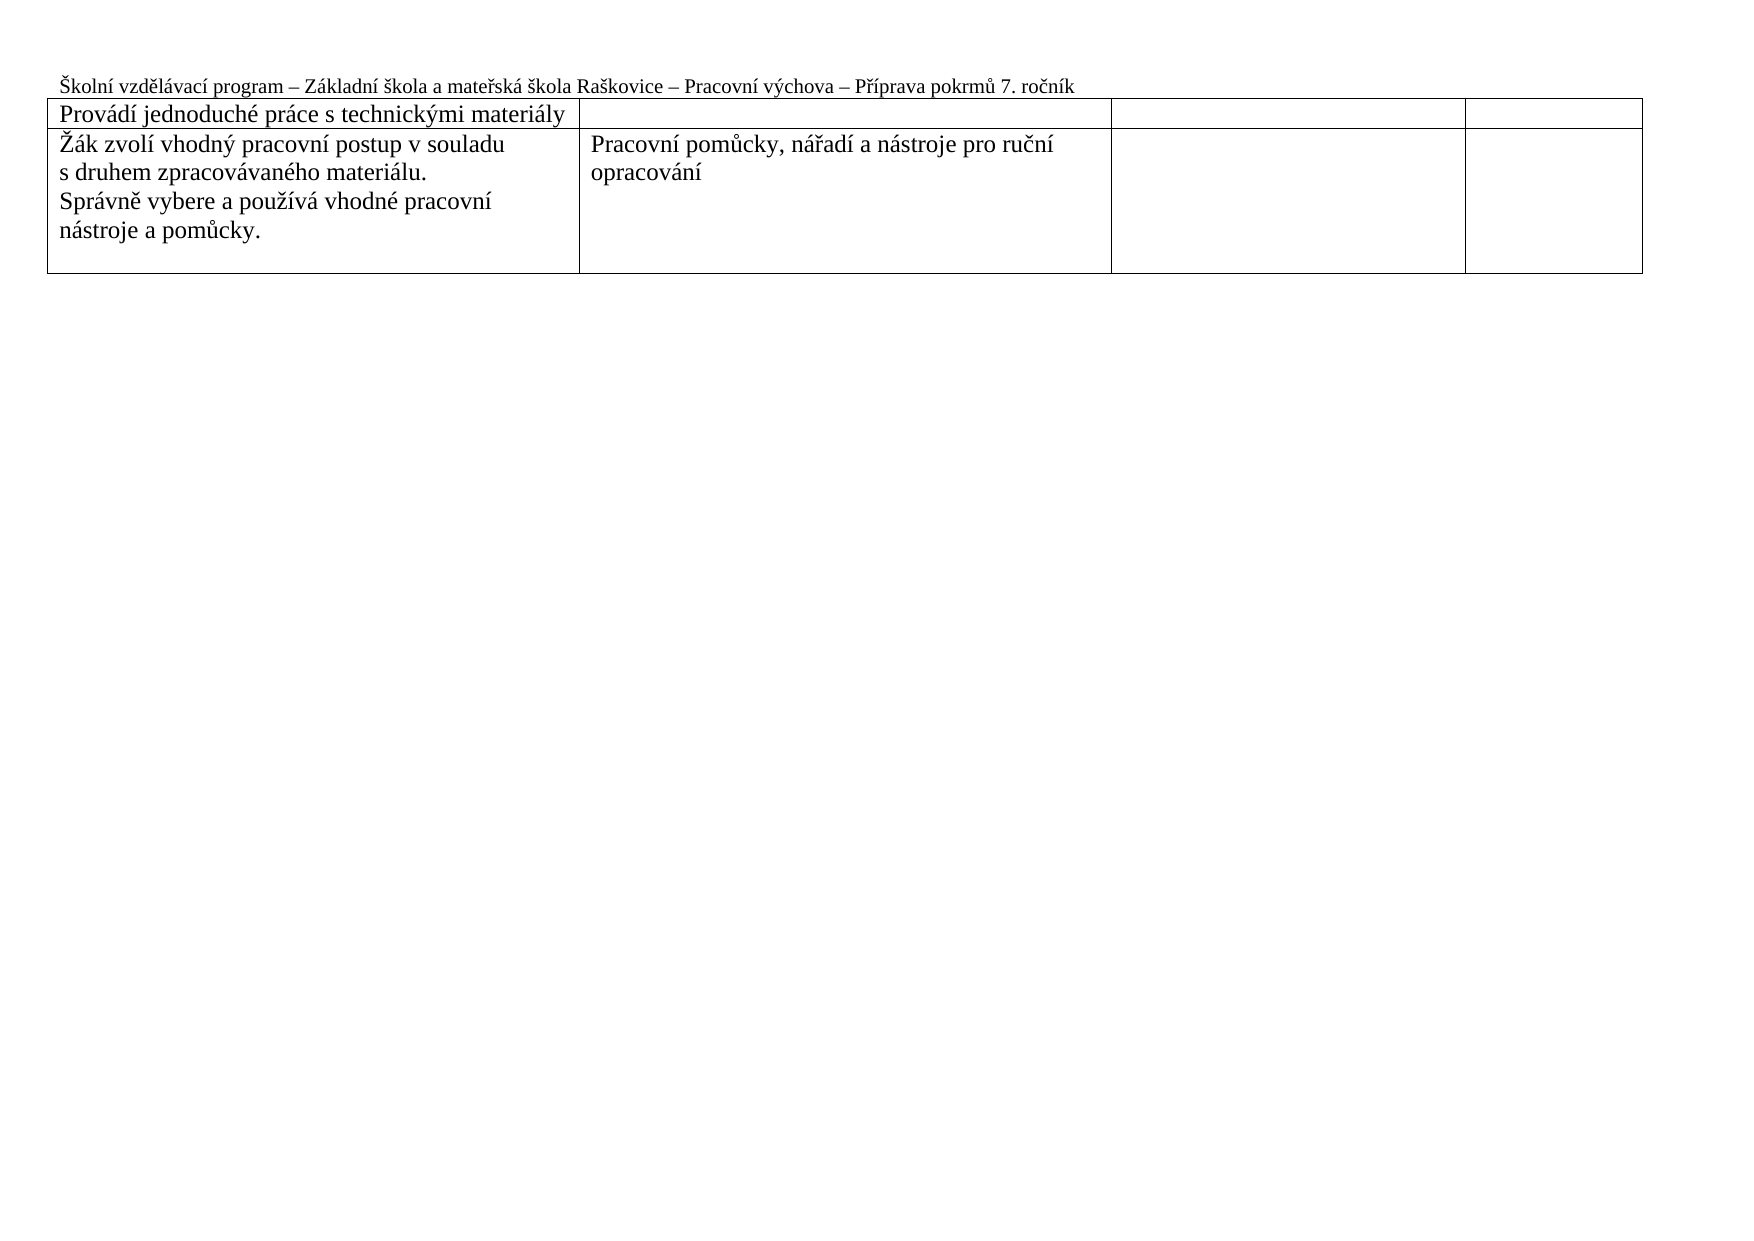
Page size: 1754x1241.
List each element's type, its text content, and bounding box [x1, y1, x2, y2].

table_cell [580, 99, 1111, 128]
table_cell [48, 99, 579, 128]
table_cell Žák zvolí vhodný pracovní postup v souladu s druhem zpracovávaného materiálu. Správně vybere a používá vhodné pracovní nástroje a pomůcky. [48, 129, 579, 272]
table_cell [1466, 99, 1642, 128]
table_cell Pracovní pomůcky, nářadí a nástroje pro ruční opracování [580, 129, 1111, 272]
table_cell [1112, 129, 1465, 272]
table_cell [1112, 99, 1465, 128]
table_cell [1466, 129, 1642, 272]
